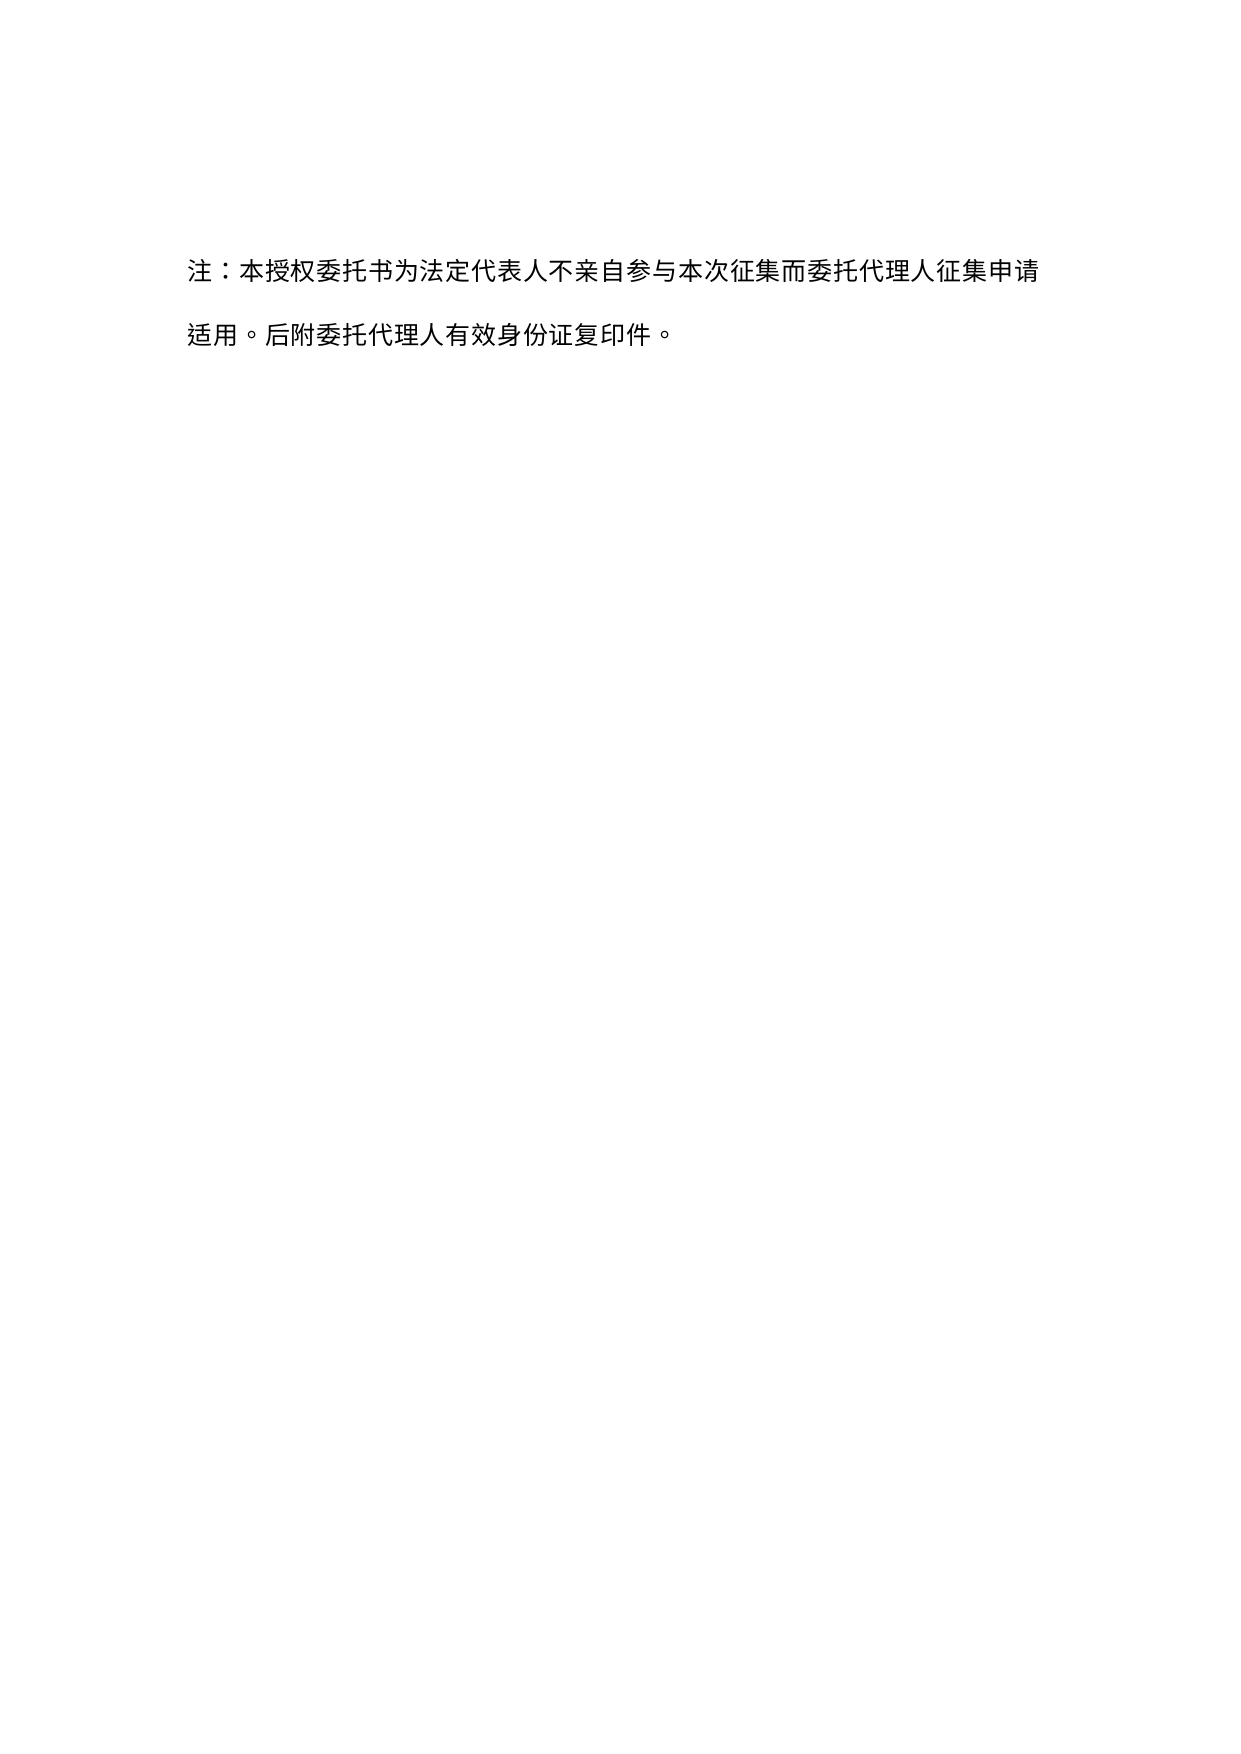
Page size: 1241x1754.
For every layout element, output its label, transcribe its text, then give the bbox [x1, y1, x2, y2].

text 注：本授权委托书为法定代表人不亲自参与本次征集而委托代理人征集申请适用。后附委托代理人有效身份证复印件。 [187, 237, 1053, 367]
